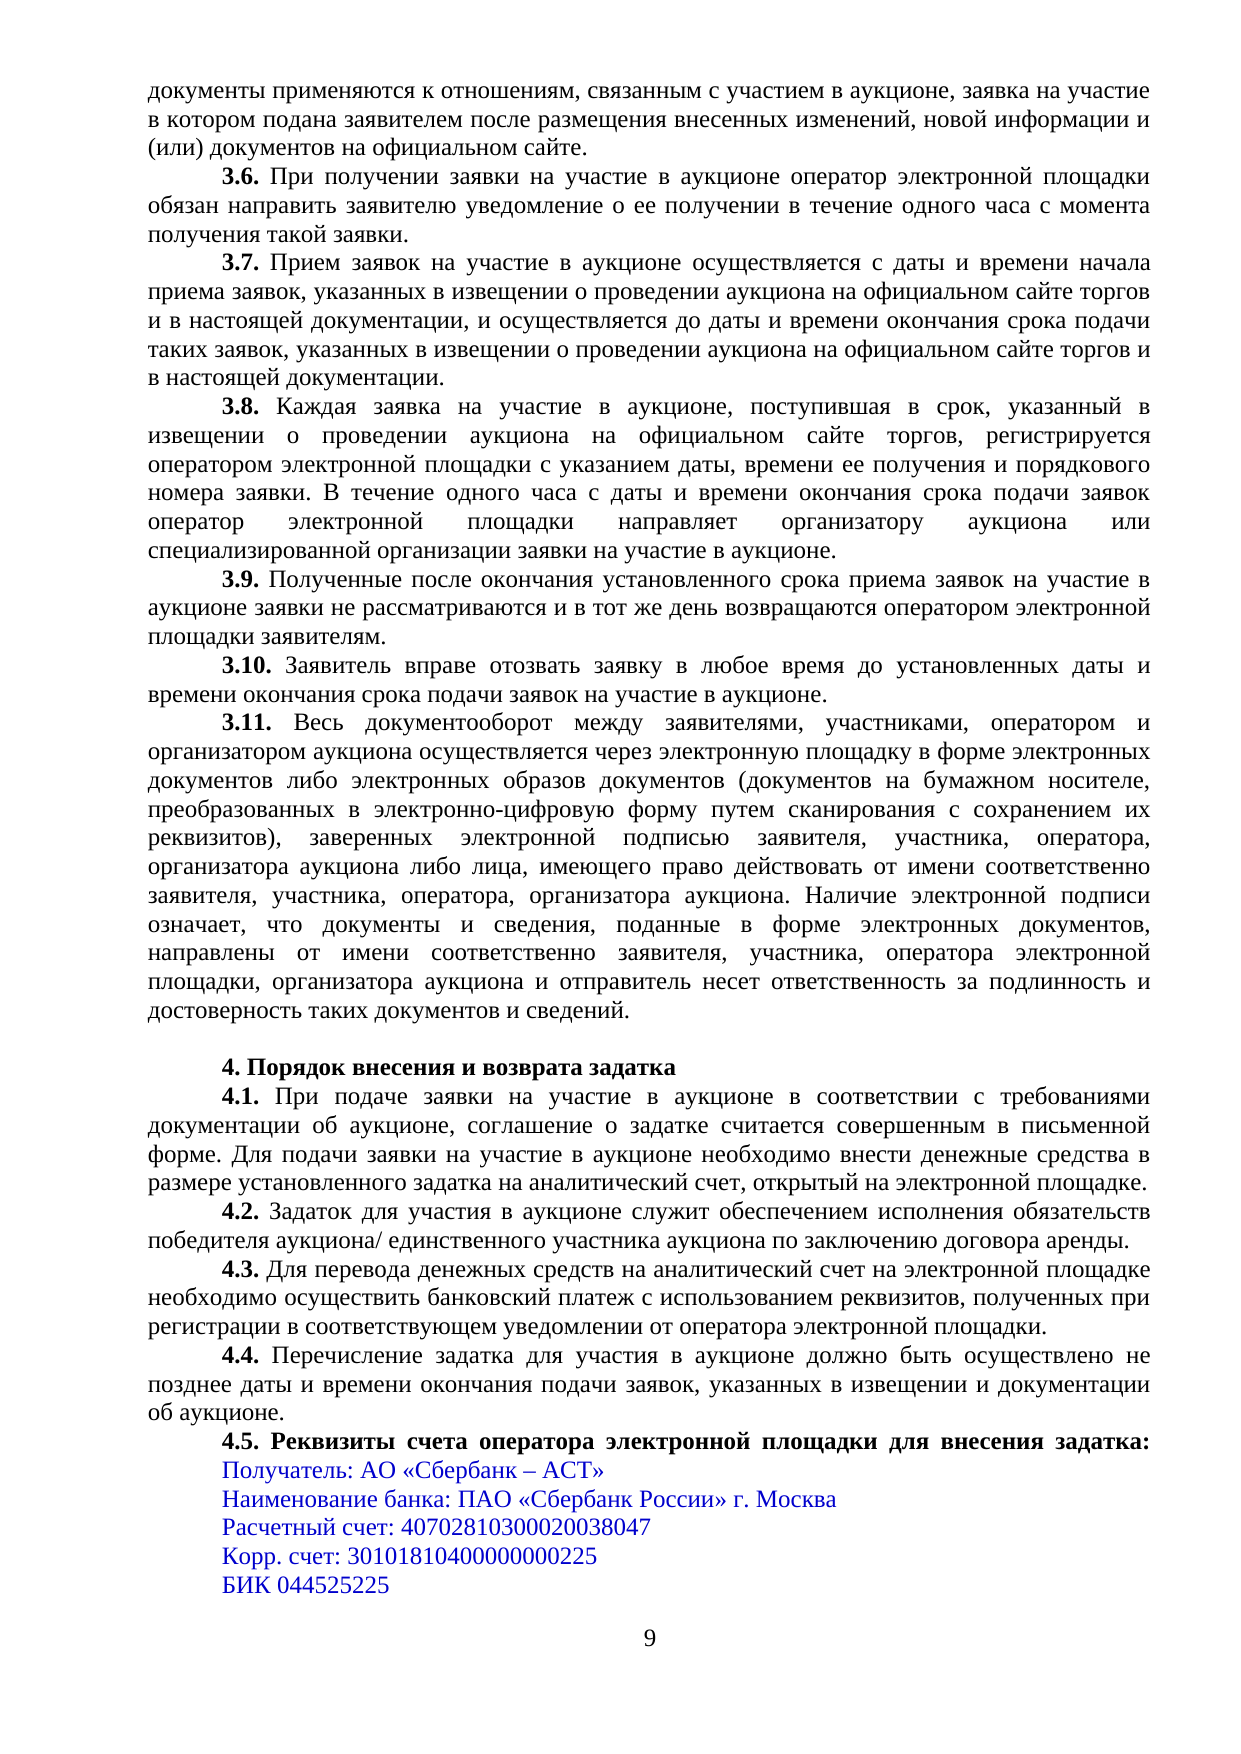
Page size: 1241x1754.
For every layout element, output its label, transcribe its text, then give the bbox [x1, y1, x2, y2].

text Наименование банка: ПАО «Сбербанк России» г. Москва [148, 1484, 1152, 1512]
text 4.2. Задаток для участия в аукционе служит обеспечением исполнения обязательств победителя аукциона/ единственного участника аукциона по заключению договора аренды. [148, 1196, 1152, 1254]
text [148, 75, 1152, 161]
text 4.1. При подаче заявки на участие в аукционе в соответствии с требованиями документации об аукционе, соглашение о задатке считается совершенным в письменной форме. Для подачи заявки на участие в аукционе необходимо внести денежные средства в размере установленного задатка на аналитический счет, открытый на электронной площадке. [148, 1081, 1152, 1196]
text Расчетный счет: 40702810300020038047 [148, 1512, 1152, 1541]
text 4.5. Реквизиты счета оператора электронной площадки для внесения задатка: Получатель: АО «Сбербанк – АСТ» [222, 1426, 1152, 1484]
text 3.8. Каждая заявка на участие в аукционе, поступившая в срок, указанный в извещении о проведении аукциона на официальном сайте торгов, регистрируется оператором электронной площадки с указанием даты, времени ее получения и порядкового номера заявки. В течение одного часа с даты и времени окончания срока подачи заявок оператор электронной площадки направляет организатору аукциона или специализированной организации заявки на участие в аукционе. [148, 391, 1152, 564]
text 3.7. Прием заявок на участие в аукционе осуществляется с даты и времени начала приема заявок, указанных в извещении о проведении аукциона на официальном сайте торгов и в настоящей документации, и осуществляется до даты и времени окончания срока подачи таких заявок, указанных в извещении о проведении аукциона на официальном сайте торгов и в настоящей документации. [148, 247, 1152, 391]
text БИК 044525225 [148, 1570, 1152, 1599]
text 3.6. При получении заявки на участие в аукционе оператор электронной площадки обязан направить заявителю уведомление о ее получении в течение одного часа с момента получения такой заявки. [148, 161, 1152, 247]
text 4.3. Для перевода денежных средств на аналитический счет на электронной площадке необходимо осуществить банковский платеж с использованием реквизитов, полученных при регистрации в соответствующем уведомлении от оператора электронной площадки. [148, 1254, 1152, 1340]
text 3.10. Заявитель вправе отозвать заявку в любое время до установленных даты и времени окончания срока подачи заявок на участие в аукционе. [148, 650, 1152, 707]
text Корр. счет: 30101810400000000225 [148, 1541, 1152, 1570]
text 4. Порядок внесения и возврата задатка [148, 1052, 1152, 1081]
text 3.9. Полученные после окончания установленного срока приема заявок на участие в аукционе заявки не рассматриваются и в тот же день возвращаются оператором электронной площадки заявителям. [148, 564, 1152, 650]
text 4.4. Перечисление задатка для участия в аукционе должно быть осуществлено не позднее даты и времени окончания подачи заявок, указанных в извещении и документации об аукционе. [148, 1340, 1152, 1426]
text 3.11. Весь документооборот между заявителями, участниками, оператором и организатором аукциона осуществляется через электронную площадку в форме электронных документов либо электронных образов документов (документов на бумажном носителе, преобразованных в электронно-цифровую форму путем сканирования с сохранением их реквизитов), заверенных электронной подписью заявителя, участника, оператора, организатора аукциона либо лица, имеющего право действовать от имени соответственно заявителя, участника, оператора, организатора аукциона. Наличие электронной подписи означает, что документы и сведения, поданные в форме электронных документов, направлены от имени соответственно заявителя, участника, оператора электронной площадки, организатора аукциона и отправитель несет ответственность за подлинность и достоверность таких документов и сведений. [148, 707, 1152, 1024]
